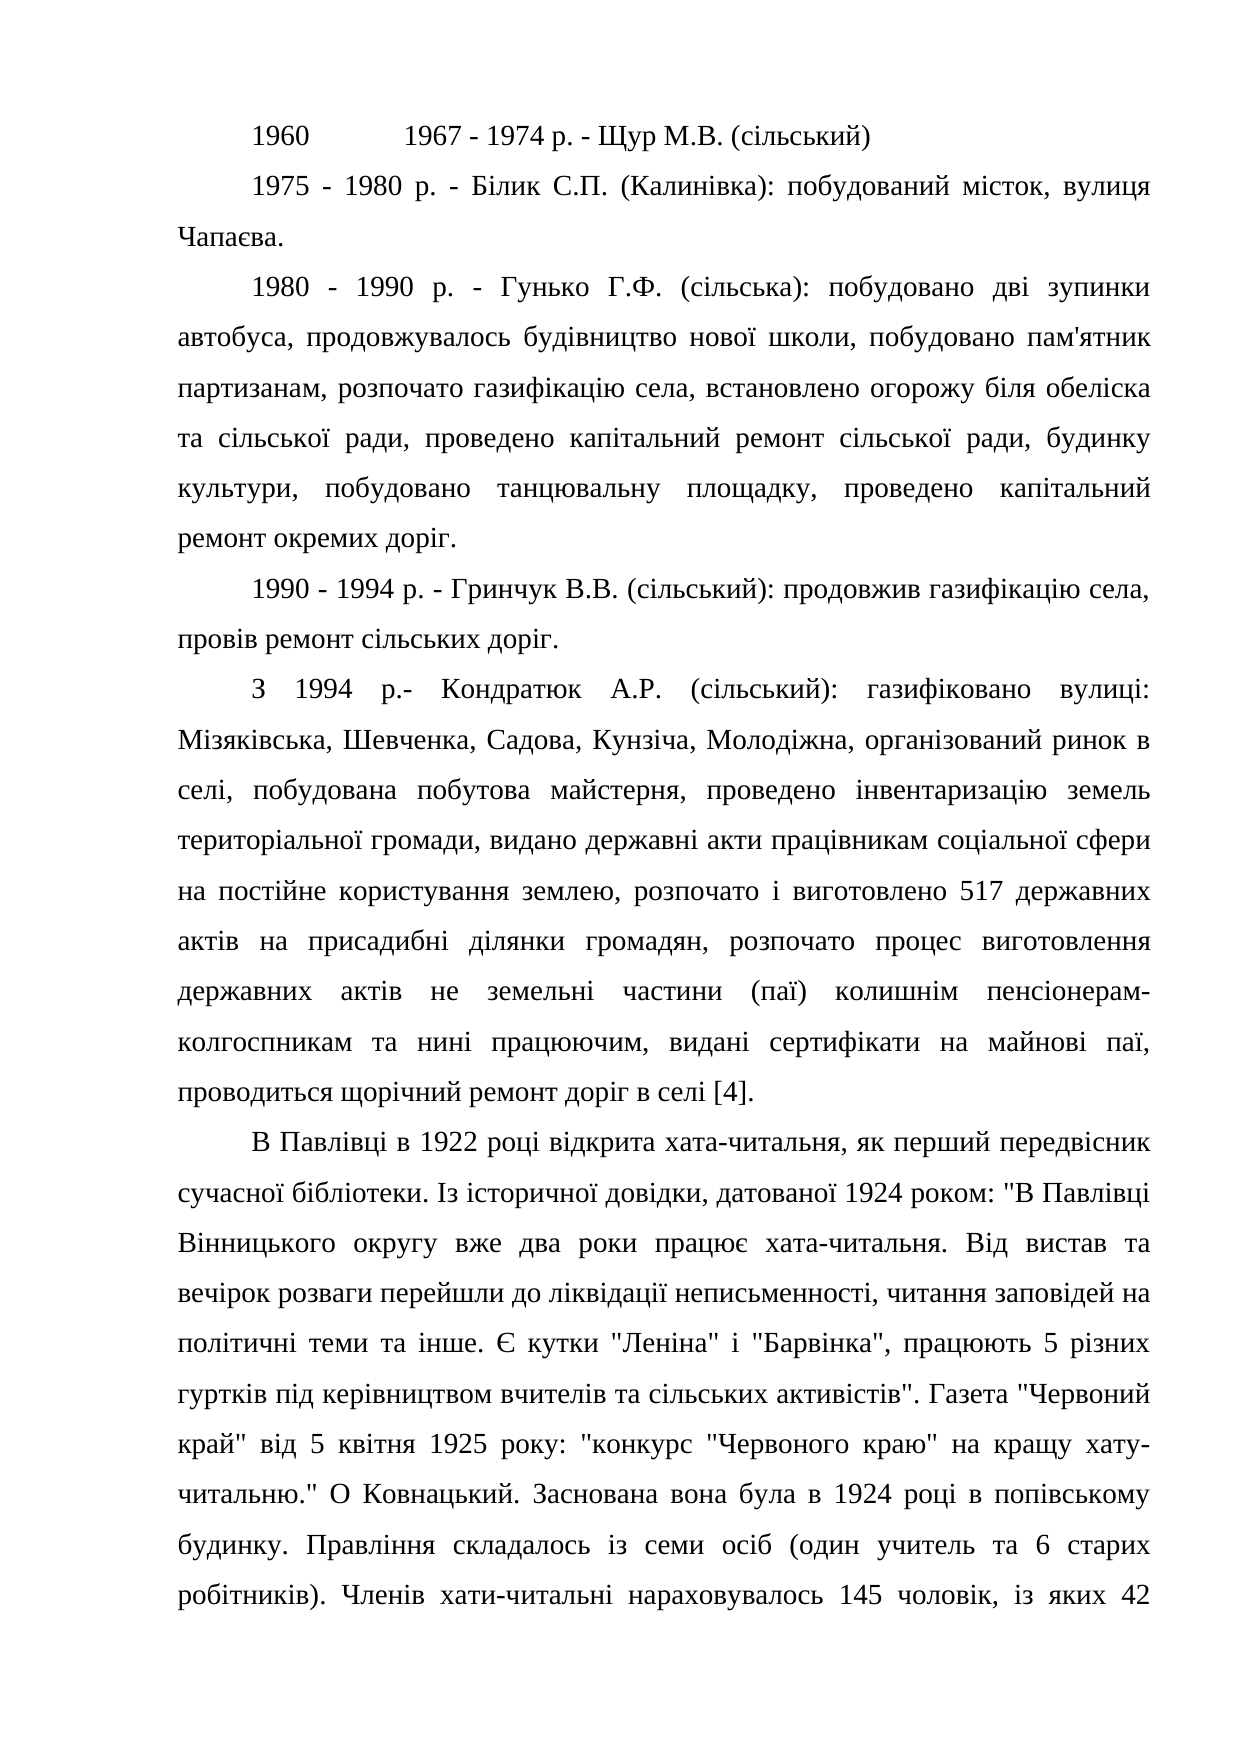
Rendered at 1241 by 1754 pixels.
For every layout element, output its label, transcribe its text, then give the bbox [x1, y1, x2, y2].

text 1990 - 1994 р. - Гринчук В.В. (сільський): продовжив газифікацію села, провів ремонт сільських доріг. [177, 571, 1152, 655]
text 1980 - 1990 р. - Гунько Г.Ф. (сільська): побудовано дві зупинки автобуса, продовжувалось будівництво нової школи, побудовано пам'ятник партизанам, розпочато газифікацію села, встановлено огорожу біля обеліска та сільської ради, проведено капітальний ремонт сільської ради, будинку культури, побудовано танцювальну площадку, проведено капітальний ремонт окремих доріг. [177, 269, 1152, 554]
list 1967 - 1974 р. - Щур М.В. (сільський) [177, 118, 1152, 152]
text З 1994 р.- Кондратюк А.Р. (сільський): газифіковано вулиці: Мізяківська, Шевченка, Садова, Кунзіча, Молодіжна, організований ринок в селі, побудована побутова майстерня, проведено інвентаризацію земель територіальної громади, видано державні акти працівникам соціальної сфери на постійне користування землею, розпочато і виготовлено 517 державних актів на присадибні ділянки громадян, розпочато процес виготовлення державних актів не земельні частини (паї) колишнім пенсіонерам-колгоспникам та нині працюючим, видані сертифікати на майнові паї, проводиться щорічний ремонт доріг в селі [4]. [177, 672, 1152, 1108]
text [177, 1124, 1152, 1611]
text 1975 - 1980 р. - Білик С.П. (Калинівка): побудований місток, вулиця Чапаєва. [177, 168, 1152, 252]
